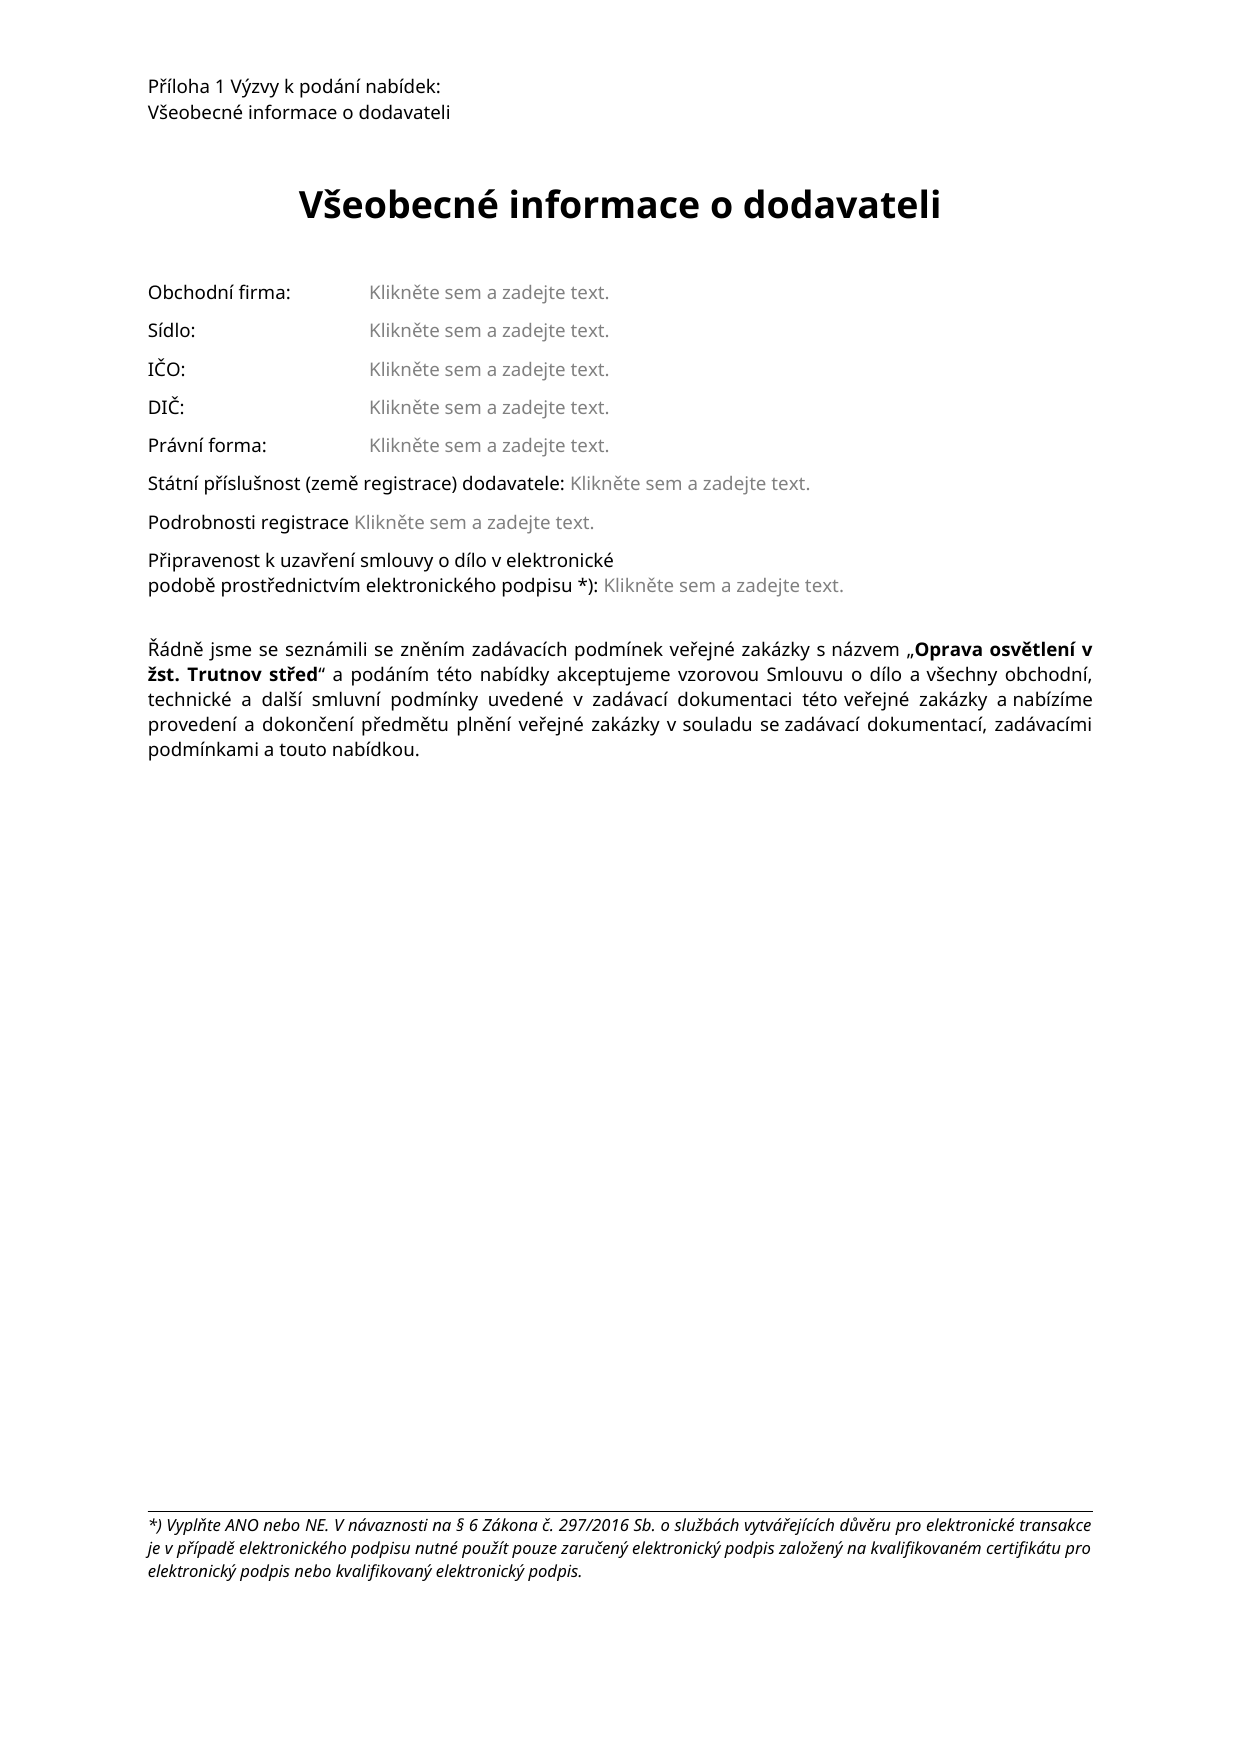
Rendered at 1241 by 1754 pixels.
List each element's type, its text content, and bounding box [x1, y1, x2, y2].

text Sídlo: [148, 318, 1093, 343]
text Právní forma: [148, 432, 1093, 458]
text IČO: [148, 356, 1093, 382]
text Obchodní firma: [148, 279, 1093, 305]
text podobě prostřednictvím elektronického podpisu *): [148, 573, 1093, 598]
title Všeobecné informace o dodavateli [148, 178, 1093, 229]
text Podrobnosti registrace [148, 509, 1093, 534]
text Státní příslušnost (země registrace) dodavatele: [148, 471, 1093, 496]
text *) Vyplňte ANO nebo NE. V návaznosti na § 6 Zákona č. 297/2016 Sb. o službách vytvářejících důvěru pro elektronické transakce je v případě elektronického podpisu nutné použít pouze zaručený elektronický podpis založený na kvalifikovaném certifikátu pro elektronický podpis nebo kvalifikovaný elektronický podpis. [148, 1512, 1093, 1582]
text Řádně jsme se seznámili se zněním zadávacích podmínek veřejné zakázky s názvem „Oprava osvětlení v žst. Trutnov střed“ a podáním této nabídky akceptujeme vzorovou Smlouvu o dílo a všechny obchodní, technické a další smluvní podmínky uvedené v zadávací dokumentaci této veřejné zakázky a nabízíme provedení a dokončení předmětu plnění veřejné zakázky v souladu se zadávací dokumentací, zadávacími podmínkami a touto nabídkou. [148, 636, 1093, 761]
text DIČ: [148, 394, 1093, 420]
text Připravenost k uzavření smlouvy o dílo v elektronické [148, 547, 1093, 573]
